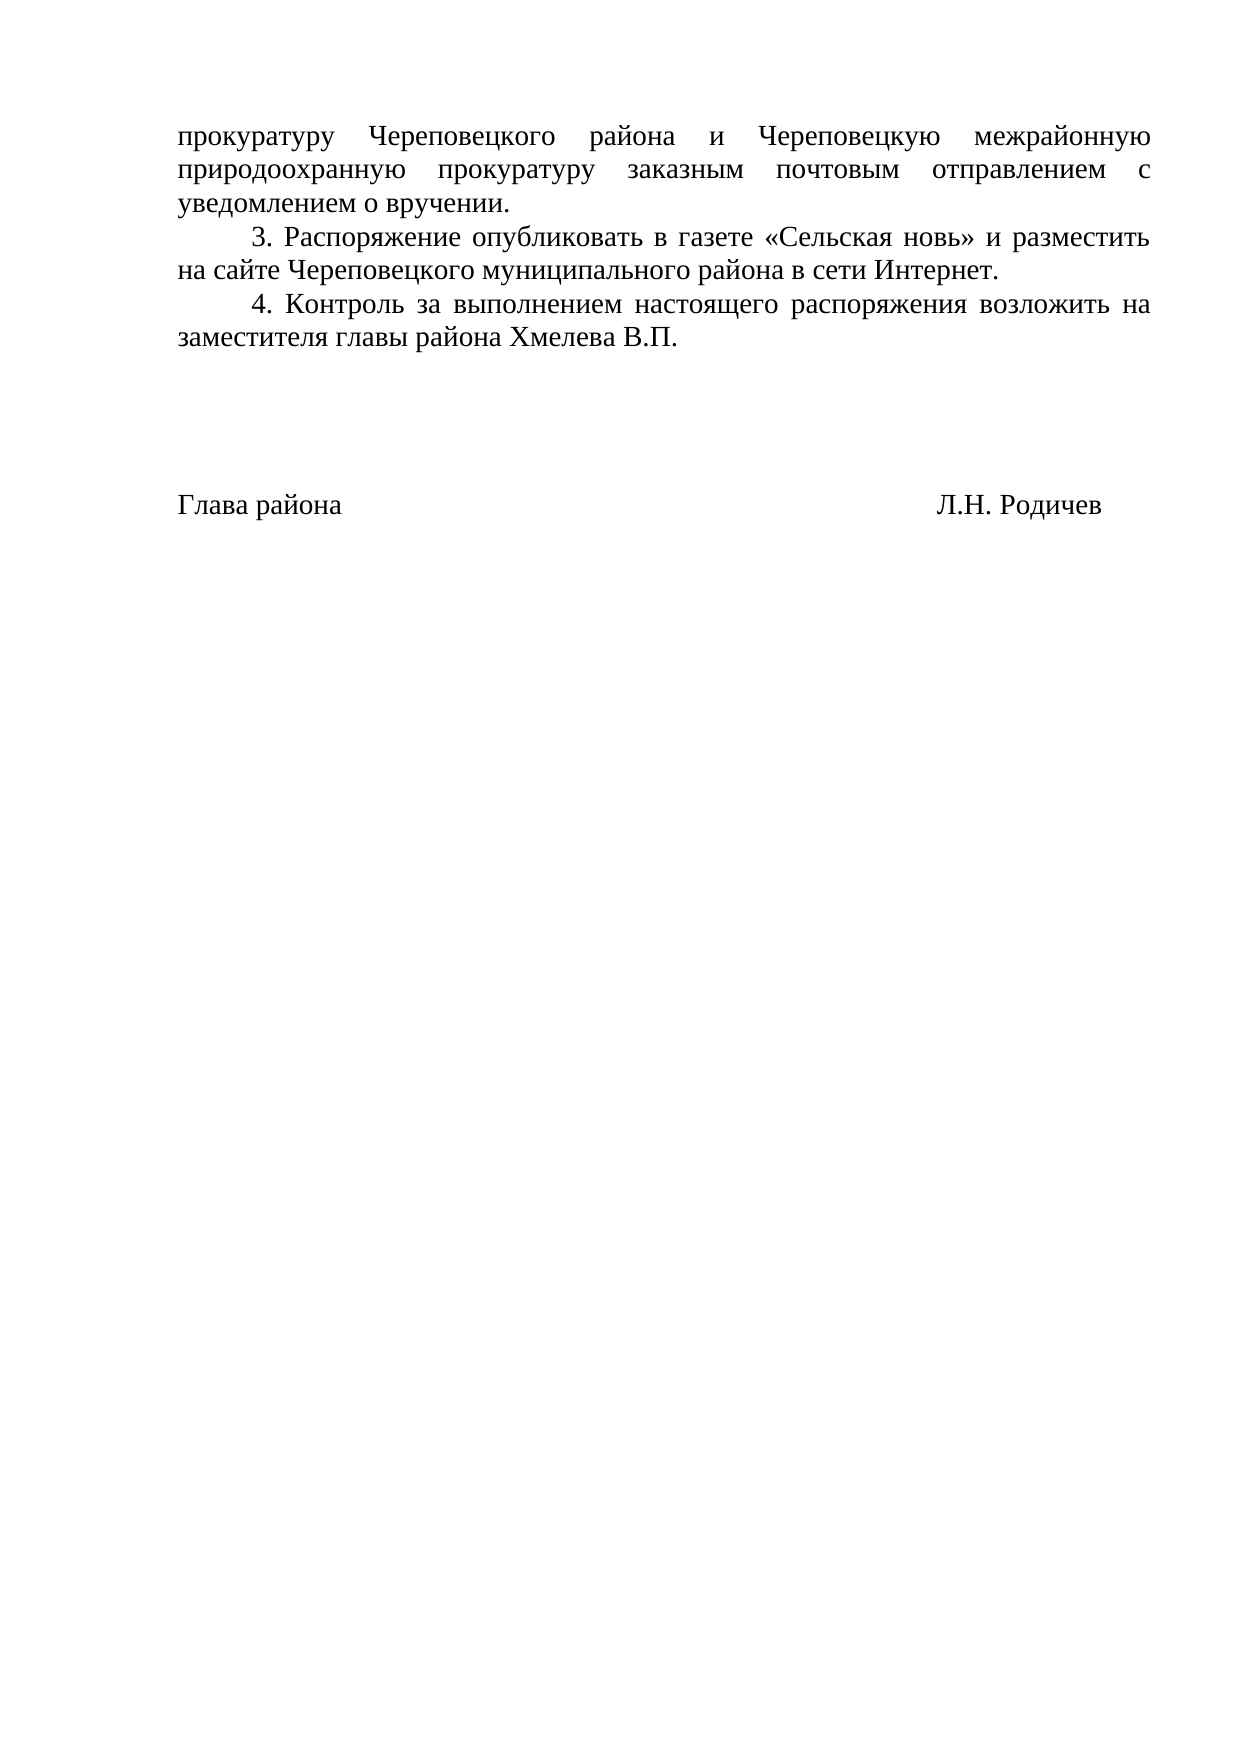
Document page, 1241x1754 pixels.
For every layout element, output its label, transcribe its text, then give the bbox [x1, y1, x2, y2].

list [177, 118, 1152, 219]
text 3. Распоряжение опубликовать в газете «Сельская новь» и разместить на сайте Череповецкого муниципального района в сети Интернет. [177, 219, 1152, 286]
text Глава района Л.Н. Родичев [177, 487, 1152, 521]
text 4. Контроль за выполнением настоящего распоряжения возложить на заместителя главы района Хмелева В.П. [177, 286, 1152, 353]
